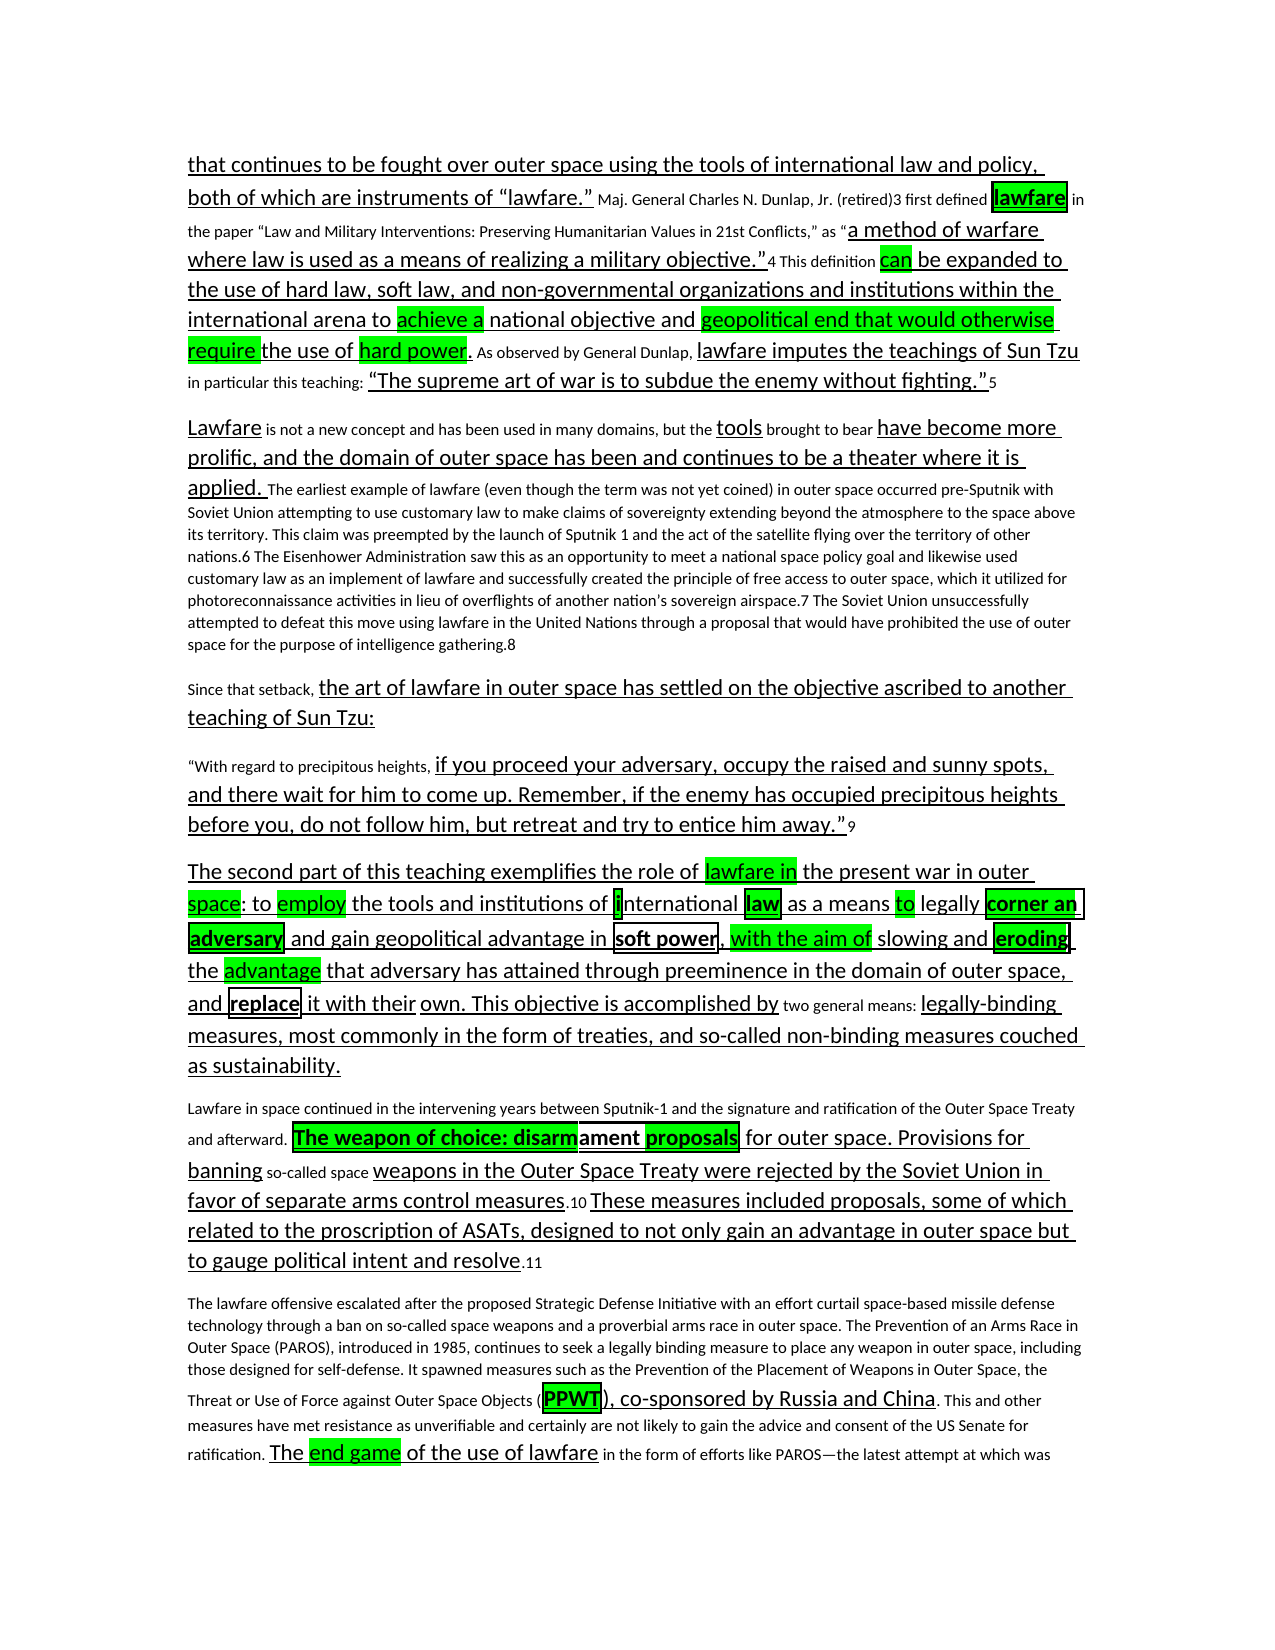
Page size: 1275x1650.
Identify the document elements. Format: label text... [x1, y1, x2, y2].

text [187, 150, 1087, 394]
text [187, 1293, 1087, 1466]
text “With regard to precipitous heights, if you proceed your adversary, occupy the raised and sunny spots, and there wait for him to come up. Remember, if the enemy has occupied precipitous heights before you, do not follow him, but retreat and try to entice him away.”9 [187, 750, 1087, 838]
text Since that setback, the art of lawfare in outer space has settled on the objective ascribed to another teaching of Sun Tzu: [187, 673, 1087, 731]
text The second part of this teaching exemplifies the role of lawfare in the present war in outer space: to employ the tools and institutions of international law as a means to legally corner an adversary and gain geopolitical advantage in soft power, with the aim of slowing and eroding the advantage that adversary has attained through preeminence in the domain of outer space, and replace it with their own. This objective is accomplished by two general means: legally-binding measures, most commonly in the form of treaties, and so-called non-binding measures couched as sustainability. [187, 857, 1087, 1080]
text Lawfare is not a new concept and has been used in many domains, but the tools brought to bear have become more prolific, and the domain of outer space has been and continues to be a theater where it is applied. The earliest example of lawfare (even though the term was not yet coined) in outer space occurred pre-Sputnik with Soviet Union attempting to use customary law to make claims of sovereignty extending beyond the atmosphere to the space above its territory. This claim was preempted by the launch of Sputnik 1 and the act of the satellite flying over the territory of other nations.6 The Eisenhower Administration saw this as an opportunity to meet a national space policy goal and likewise used customary law as an implement of lawfare and successfully created the principle of free access to outer space, which it utilized for photoreconnaissance activities in lieu of overflights of another nation’s sovereign airspace.7 The Soviet Union unsuccessfully attempted to defeat this move using lawfare in the United Nations through a proposal that would have prohibited the use of outer space for the purpose of intelligence gathering.8 [187, 413, 1087, 654]
text Lawfare in space continued in the intervening years between Sputnik-1 and the signature and ratification of the Outer Space Treaty and afterward. The weapon of choice: disarmament proposals for outer space. Provisions for banning so-called space weapons in the Outer Space Treaty were rejected by the Soviet Union in favor of separate arms control measures.10 These measures included proposals, some of which related to the proscription of ASATs, designed to not only gain an advantage in outer space but to gauge political intent and resolve.11 [187, 1098, 1087, 1274]
